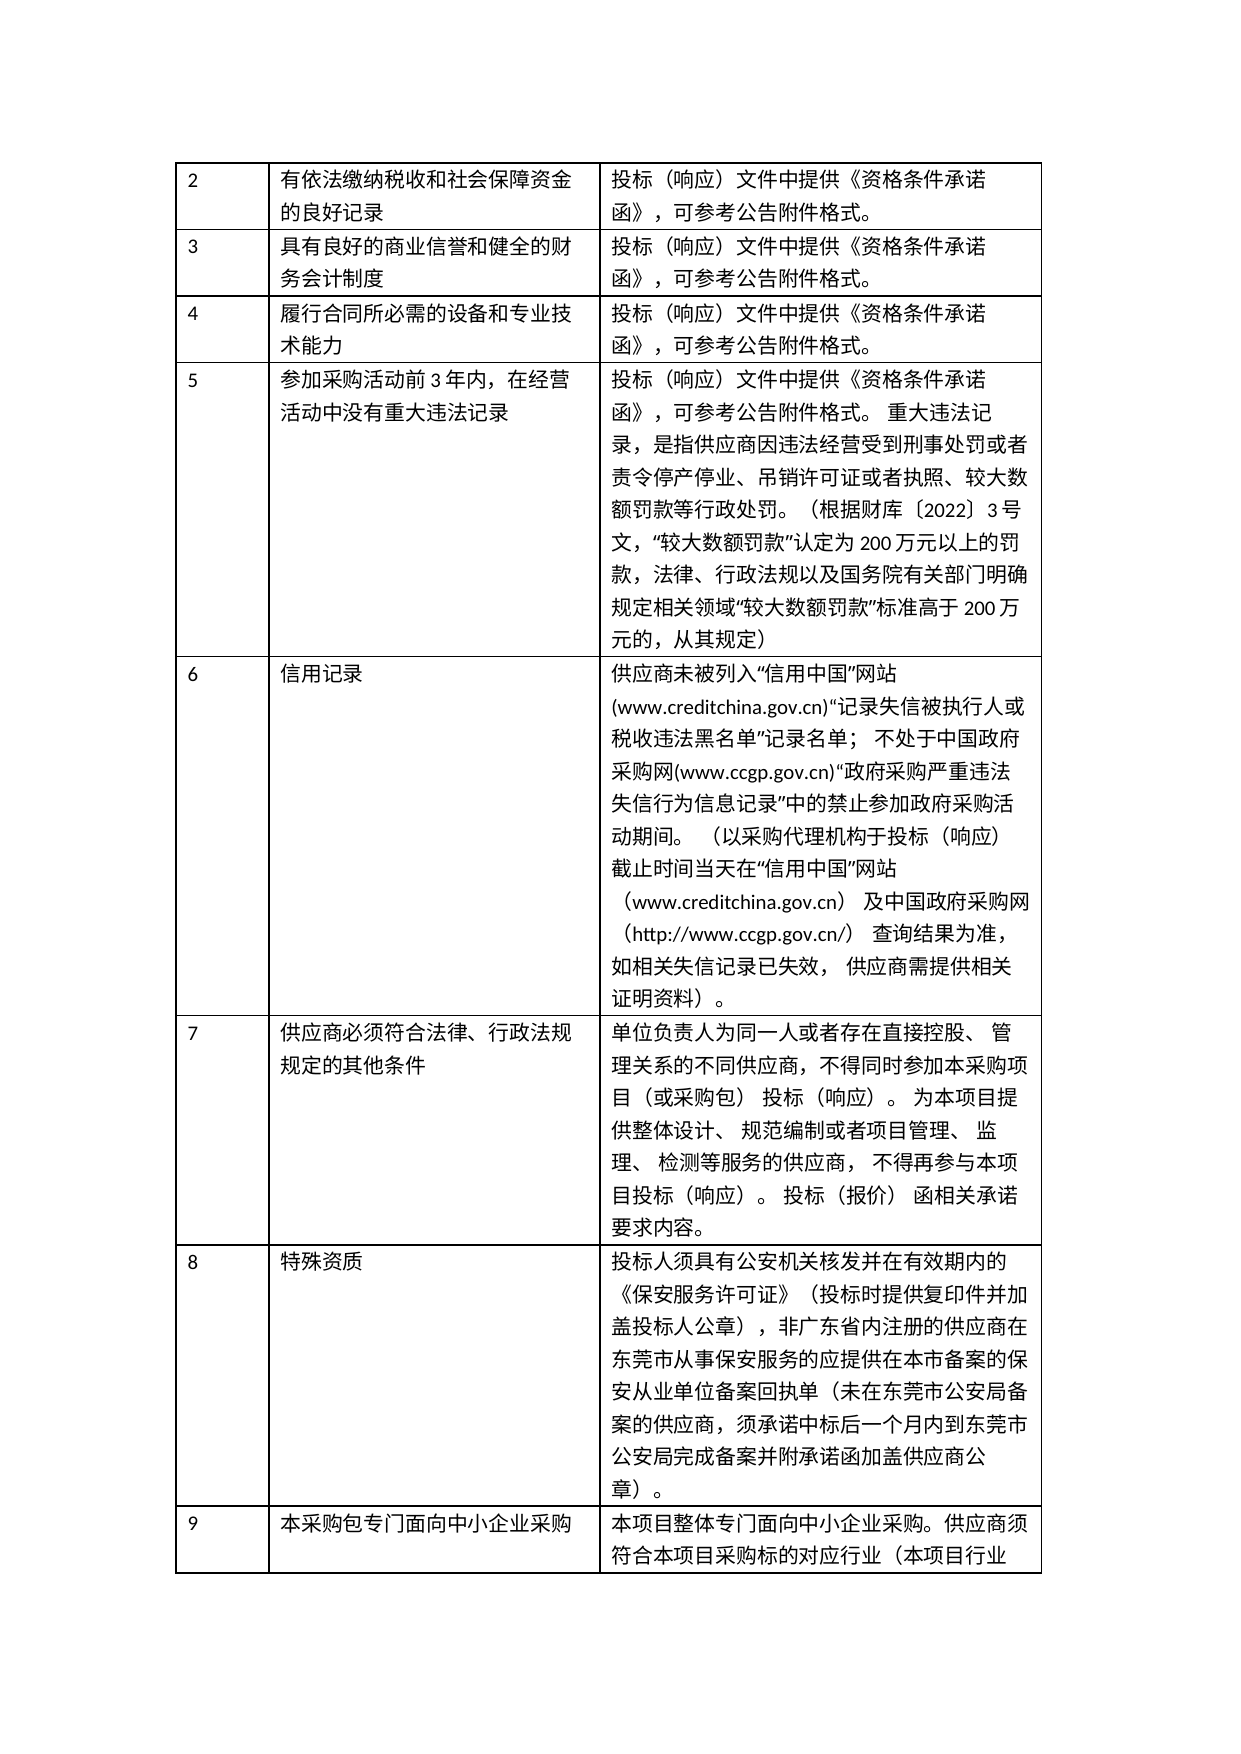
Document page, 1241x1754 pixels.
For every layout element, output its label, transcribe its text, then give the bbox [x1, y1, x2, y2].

table_cell 8 [177, 1246, 268, 1505]
table_cell 具有良好的商业信誉和健全的财务会计制度 [270, 230, 599, 295]
table_cell 履行合同所必需的设备和专业技术能力 [270, 297, 599, 362]
table_cell 投标（响应）文件中提供《资格条件承诺函》，可参考公告附件格式。 [601, 297, 1041, 362]
table_cell 有依法缴纳税收和社会保障资金的良好记录 [270, 164, 599, 228]
table_cell 投标（响应）文件中提供《资格条件承诺函》，可参考公告附件格式。 [601, 230, 1041, 295]
table_cell 信用记录 [270, 657, 599, 1015]
table_cell 7 [177, 1016, 268, 1244]
table_cell 2 [177, 164, 268, 228]
table_cell 参加采购活动前3年内，在经营活动中没有重大违法记录 [270, 363, 599, 656]
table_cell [601, 1507, 1041, 1572]
table_cell 本采购包专门面向中小企业采购 [270, 1507, 599, 1572]
table_cell 6 [177, 657, 268, 1015]
table_cell 9 [177, 1507, 268, 1572]
table_cell 投标人须具有公安机关核发并在有效期内的《保安服务许可证》（投标时提供复印件并加盖投标人公章），非广东省内注册的供应商在东莞市从事保安服务的应提供在本市备案的保安从业单位备案回执单（未在东莞市公安局备案的供应商，须承诺中标后一个月内到东莞市公安局完成备案并附承诺函加盖供应商公章）。 [601, 1246, 1041, 1505]
table_cell 供应商必须符合法律、行政法规规定的其他条件 [270, 1016, 599, 1244]
table_cell 特殊资质 [270, 1246, 599, 1505]
table_cell 投标（响应）文件中提供《资格条件承诺函》，可参考公告附件格式。 [601, 164, 1041, 228]
table_cell 投标（响应）文件中提供《资格条件承诺函》，可参考公告附件格式。 重大违法记录，是指供应商因违法经营受到刑事处罚或者责令停产停业、吊销许可证或者执照、较大数额罚款等行政处罚。（根据财库〔2022〕3号文，“较大数额罚款”认定为200万元以上的罚款，法律、行政法规以及国务院有关部门明确规定相关领域“较大数额罚款”标准高于200万元的，从其规定） [601, 363, 1041, 656]
table_cell 5 [177, 363, 268, 656]
table_cell 4 [177, 297, 268, 362]
table_cell 供应商未被列入“信用中国”网站(www.creditchina.gov.cn)“记录失信被执行人或税收违法黑名单”记录名单； 不处于中国政府采购网(www.ccgp.gov.cn)“政府采购严重违法失信行为信息记录”中的禁止参加政府采购活动期间。 （以采购代理机构于投标（响应） 截止时间当天在“信用中国”网站（www.creditchina.gov.cn） 及中国政府采购网（http://www.ccgp.gov.cn/） 查询结果为准， 如相关失信记录已失效， 供应商需提供相关证明资料）。 [601, 657, 1041, 1015]
table_cell 3 [177, 230, 268, 295]
table_cell 单位负责人为同一人或者存在直接控股、 管理关系的不同供应商，不得同时参加本采购项目（或采购包） 投标（响应）。 为本项目提供整体设计、 规范编制或者项目管理、 监理、 检测等服务的供应商， 不得再参与本项目投标（响应）。 投标（报价） 函相关承诺要求内容。 [601, 1016, 1041, 1244]
